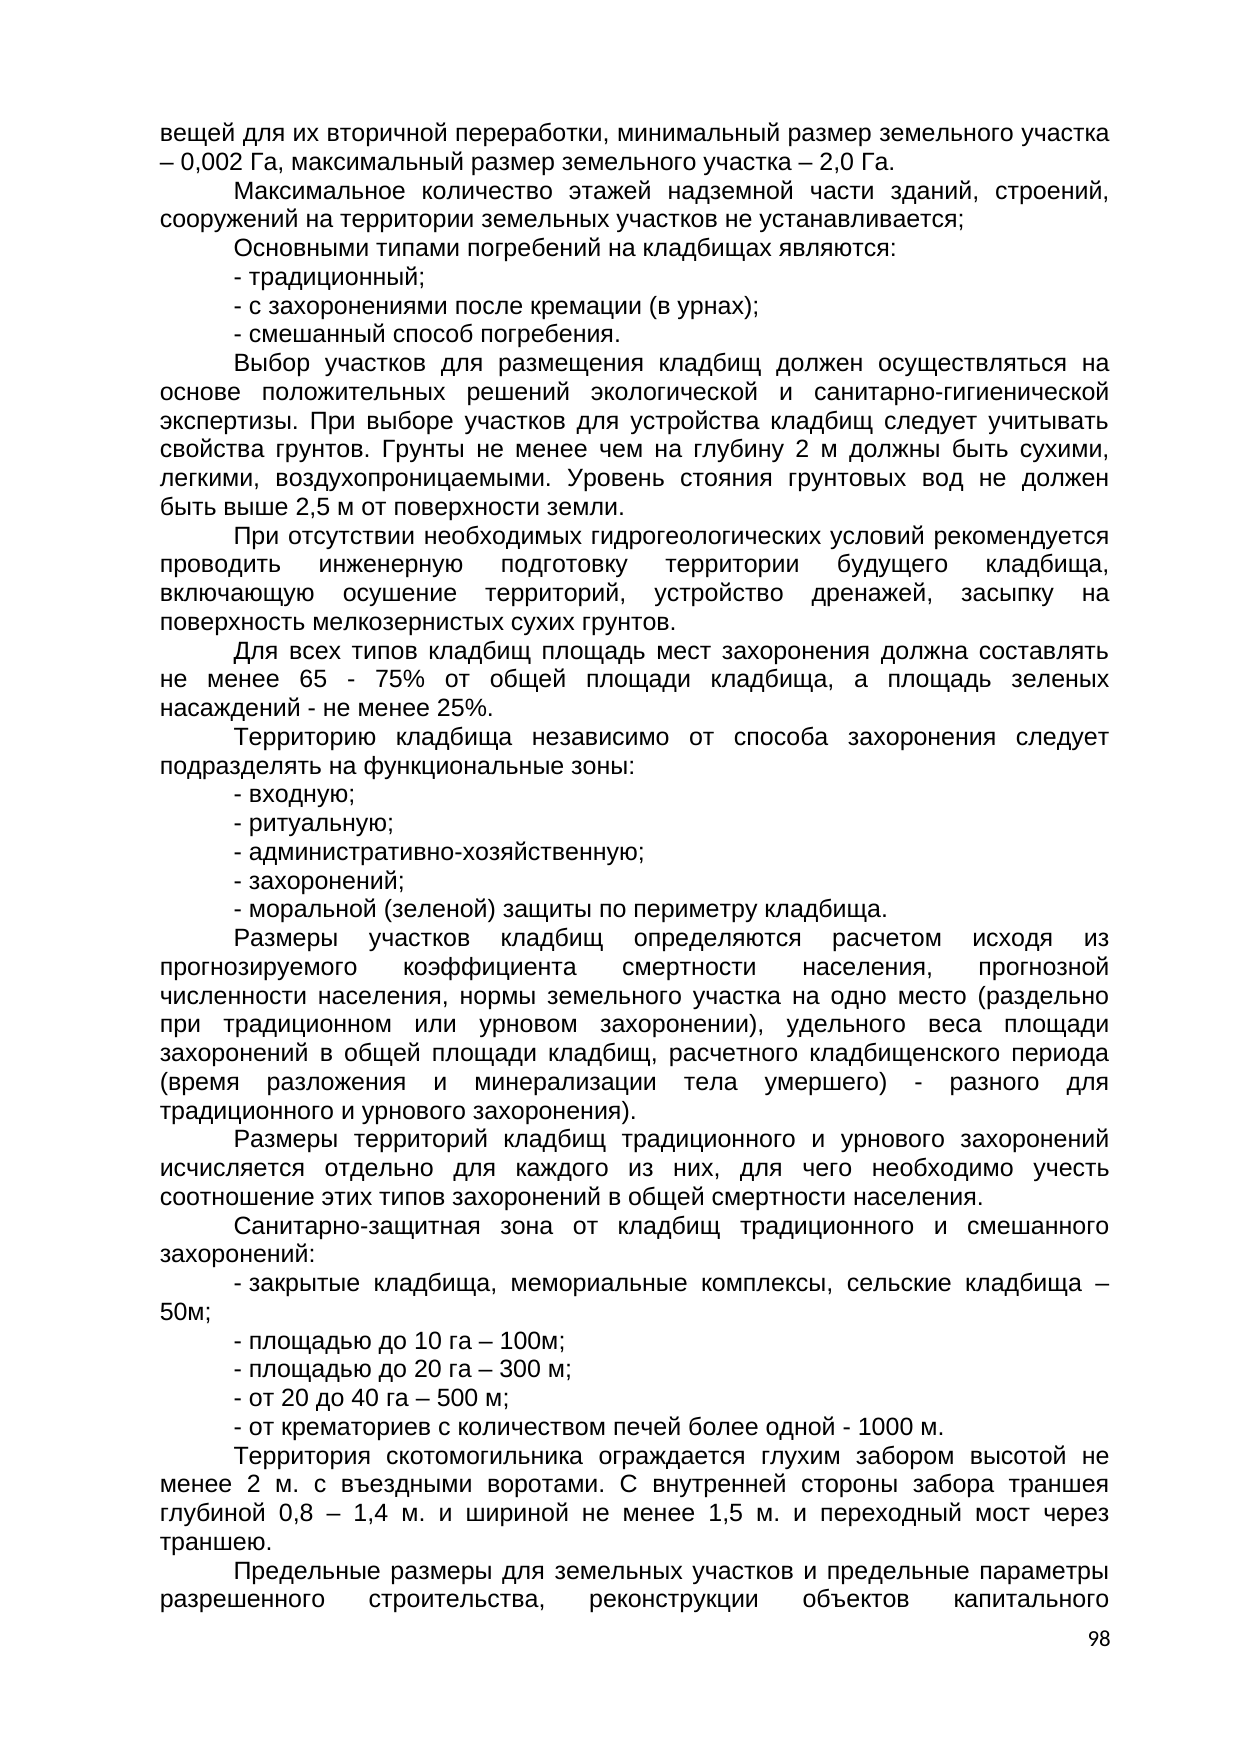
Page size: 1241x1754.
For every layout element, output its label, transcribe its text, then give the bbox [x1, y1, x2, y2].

list - закрытые кладбища, мемориальные комплексы, сельские кладбища – 50м; [159, 1268, 1110, 1326]
list - от 20 до 40 га – 500 м; [159, 1383, 1110, 1412]
text Размеры территорий кладбищ традиционного и урнового захоронений исчисляется отдельно для каждого из них, для чего необходимо учесть соотношение этих типов захоронений в общей смертности населения. [159, 1124, 1110, 1211]
text Выбор участков для размещения кладбищ должен осуществляться на основе положительных решений экологической и санитарно-гигиенической экспертизы. При выборе участков для устройства кладбищ следует учитывать свойства грунтов. Грунты не менее чем на глубину 2 м должны быть сухими, легкими, воздухопроницаемыми. Уровень стояния грунтовых вод не должен быть выше 2,5 м от поверхности земли. [159, 348, 1110, 521]
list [159, 118, 1110, 176]
text При отсутствии необходимых гидрогеологических условий рекомендуется проводить инженерную подготовку территории будущего кладбища, включающую осушение территорий, устройство дренажей, засыпку на поверхность мелкозернистых сухих грунтов. [159, 521, 1110, 636]
text Для всех типов кладбищ площадь мест захоронения должна составлять не менее 65 - 75% от общей площади кладбища, а площадь зеленых насаждений - не менее 25%. [159, 636, 1110, 722]
list - ритуальную; [159, 808, 1110, 837]
list - площадью до 10 га – 100м; [159, 1326, 1110, 1354]
list - захоронений; [159, 866, 1110, 894]
text Санитарно-защитная зона от кладбищ традиционного и смешанного захоронений: [159, 1211, 1110, 1268]
list - с захоронениями после кремации (в урнах); [159, 291, 1110, 319]
list - от крематориев с количеством печей более одной - 1000 м. [159, 1412, 1110, 1441]
text Основными типами погребений на кладбищах являются: [159, 233, 1110, 262]
list - моральной (зеленой) защиты по периметру кладбища. [159, 894, 1110, 923]
text Территория скотомогильника ограждается глухим забором высотой не менее 2 м. с въездными воротами. С внутренней стороны забора траншея глубиной 0,8 – 1,4 м. и шириной не менее 1,5 м. и переходный мост через траншею. [159, 1441, 1110, 1556]
list - административно-хозяйственную; [159, 837, 1110, 866]
list - смешанный способ погребения. [159, 319, 1110, 348]
list - входную; [159, 779, 1110, 808]
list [159, 1556, 1110, 1613]
list - традиционный; [159, 262, 1110, 291]
text Размеры участков кладбищ определяются расчетом исходя из прогнозируемого коэффициента смертности населения, прогнозной численности населения, нормы земельного участка на одно место (раздельно при традиционном или урновом захоронении), удельного веса площади захоронений в общей площади кладбищ, расчетного кладбищенского периода (время разложения и минерализации тела умершего) - разного для традиционного и урнового захоронения). [159, 923, 1110, 1124]
list - площадью до 20 га – 300 м; [159, 1354, 1110, 1383]
text Территорию кладбища независимо от способа захоронения следует подразделять на функциональные зоны: [159, 722, 1110, 779]
text Максимальное количество этажей надземной части зданий, строений, сооружений на территории земельных участков не устанавливается; [159, 176, 1110, 233]
